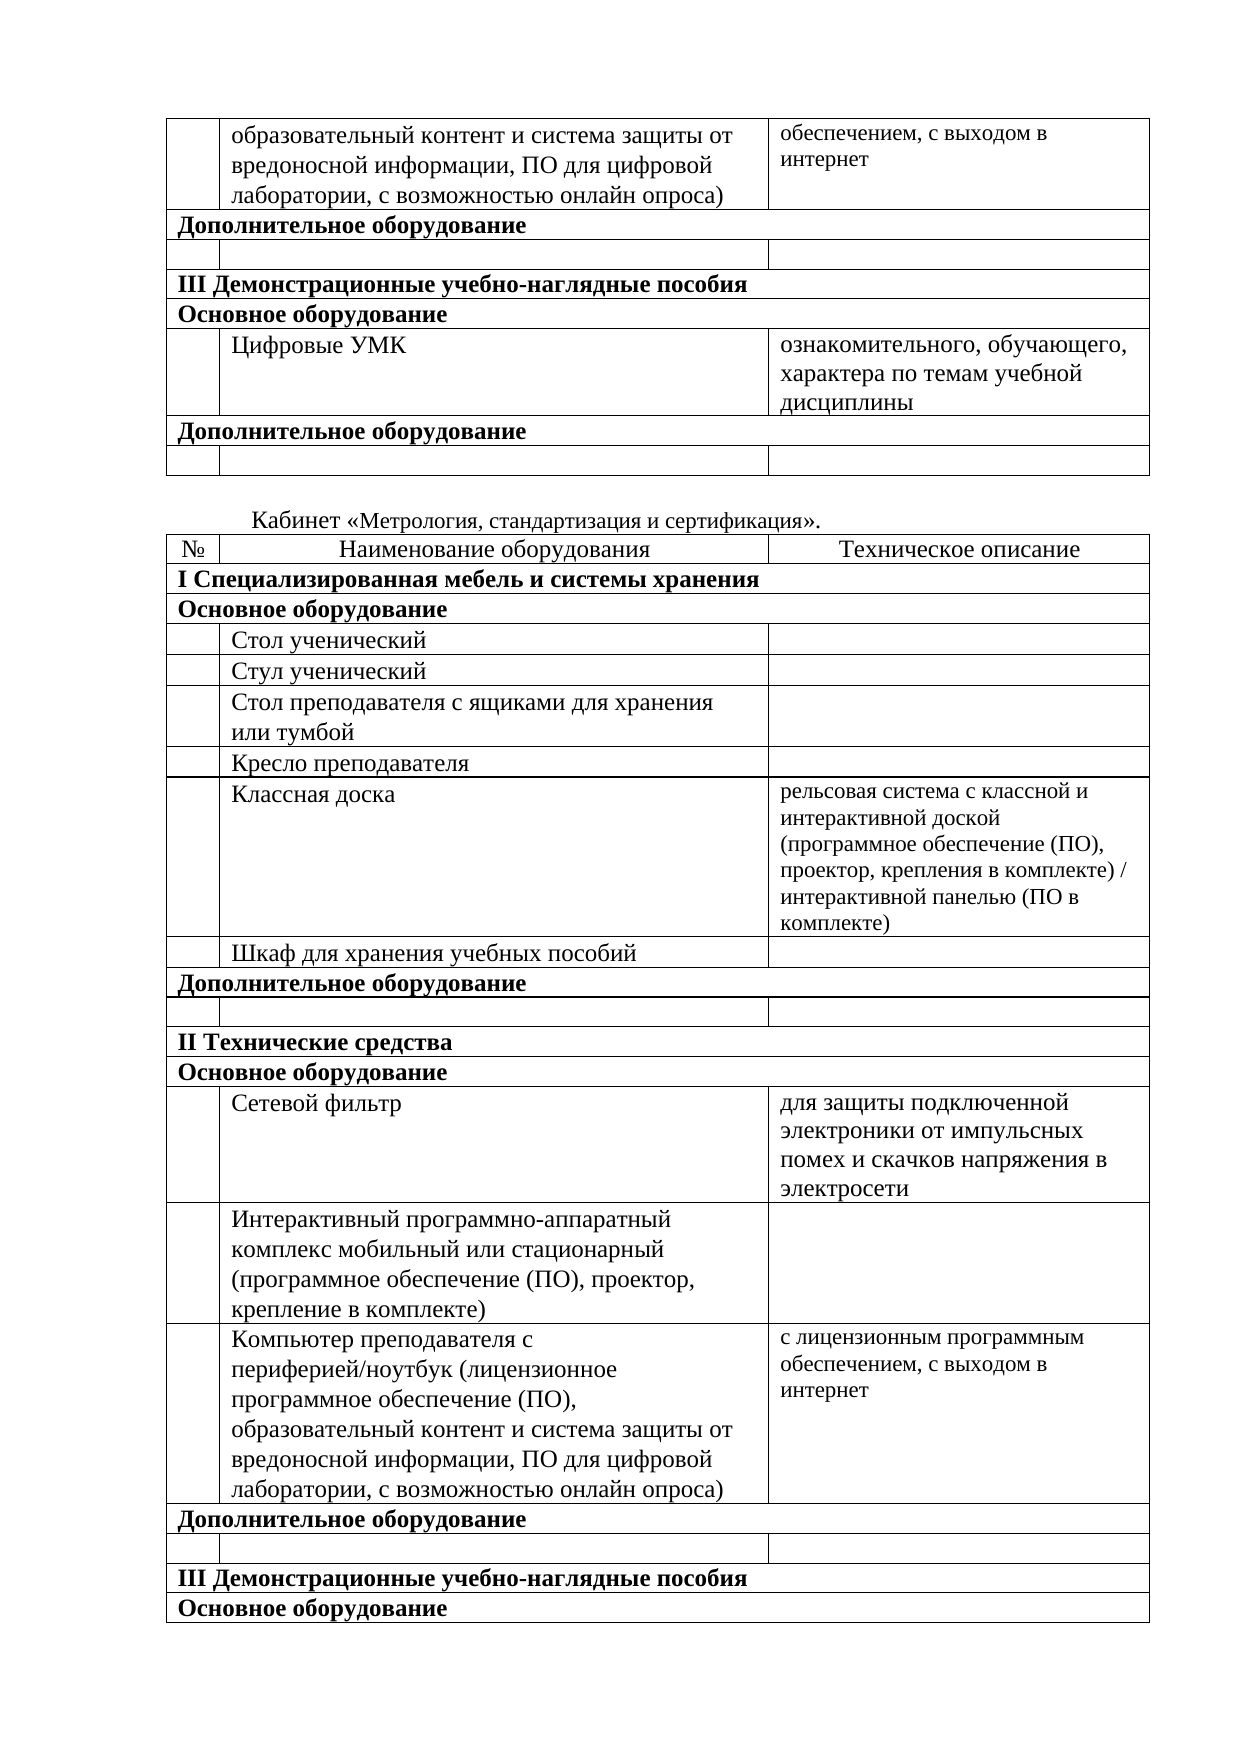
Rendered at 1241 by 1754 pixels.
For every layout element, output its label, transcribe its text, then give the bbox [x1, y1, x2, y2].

table_cell [220, 998, 768, 1026]
table_cell Сетевой фильтр [220, 1087, 768, 1202]
table_cell Основное оборудование [167, 594, 1149, 623]
table_header № [167, 535, 219, 563]
table_cell [167, 119, 219, 209]
table_cell [167, 937, 219, 967]
table_cell Дополнительное оборудование [167, 416, 1149, 445]
table_cell Основное оборудование [167, 299, 1149, 328]
table_cell [167, 1087, 219, 1202]
table_cell Дополнительное оборудование [167, 210, 1149, 239]
table_cell Цифровые УМК [220, 329, 768, 415]
table_cell [769, 240, 1149, 268]
table_cell с лицензионным программным обеспечением, с выходом в интернет [769, 1324, 1149, 1503]
table_cell Дополнительное оборудование [167, 1504, 1149, 1533]
table_cell II Технические средства [167, 1027, 1149, 1056]
table_cell [167, 998, 219, 1026]
table_cell III Демонстрационные учебно-наглядные пособия [167, 270, 1149, 298]
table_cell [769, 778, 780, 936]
table_cell [167, 240, 219, 268]
table_cell Компьютер преподавателя с периферией/ноутбук (лицензионное программное обеспечение (ПО), образовательный контент и система защиты от вредоносной информации, ПО для цифровой лаборатории, с возможностью онлайн опроса) [220, 1324, 768, 1503]
table_cell Стол ученический [220, 624, 768, 654]
table_cell [769, 655, 1149, 685]
table_cell для защиты подключенной электроники от импульсных помех и скачков напряжения в электросети [909, 1087, 1149, 1202]
table_cell [769, 1534, 1149, 1562]
table_cell [167, 747, 219, 776]
table_cell [167, 624, 219, 654]
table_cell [220, 119, 768, 209]
table_cell [167, 1324, 219, 1503]
table_cell [769, 686, 1149, 746]
table_cell Основное оборудование [167, 1057, 1149, 1086]
table_cell Интерактивный программно-аппаратный комплекс мобильный или стационарный (программное обеспечение (ПО), проектор, крепление в комплекте) [220, 1203, 768, 1322]
table_cell [220, 446, 768, 475]
table_cell [769, 1203, 1149, 1322]
table_cell [167, 655, 219, 685]
table_cell III Демонстрационные учебно-наглядные пособия [167, 1564, 1149, 1592]
table_cell [167, 329, 219, 415]
table_cell ознакомительного, обучающего, характера по темам учебной дисциплины [769, 329, 1149, 415]
table_cell Стол преподавателя с ящиками для хранения или тумбой [220, 686, 768, 746]
table_cell [220, 240, 768, 268]
table_cell [769, 446, 1149, 475]
text Кабинет «Метрология, стандартизация и сертификация». [177, 505, 1181, 533]
table_cell [167, 778, 219, 936]
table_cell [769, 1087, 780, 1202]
table_cell [220, 1534, 768, 1562]
table_cell Классная доска [220, 778, 768, 936]
table_cell Стул ученический [220, 655, 768, 685]
table_cell рельсовая система с классной и интерактивной доской (программное обеспечение (ПО), проектор, крепления в комплекте) / интерактивной панелью (ПО в комплекте) [890, 778, 1149, 936]
table_cell Основное оборудование [167, 1593, 1149, 1622]
table_cell [167, 446, 219, 475]
table_cell [769, 998, 1149, 1026]
table_cell I Специализированная мебель и системы хранения [167, 564, 1149, 593]
table_cell [167, 686, 219, 746]
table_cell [769, 119, 1149, 209]
table_cell [167, 1203, 219, 1322]
table_cell [167, 1534, 219, 1562]
table_header Наименование оборудования [220, 535, 768, 563]
table_cell [769, 937, 1149, 967]
table_cell Кресло преподавателя [220, 747, 768, 776]
table_cell Дополнительное оборудование [167, 968, 1149, 996]
table_cell [769, 747, 1149, 776]
table_header Техническое описание [769, 535, 1149, 563]
table_cell Шкаф для хранения учебных пособий [220, 937, 768, 967]
table_cell [769, 624, 1149, 654]
